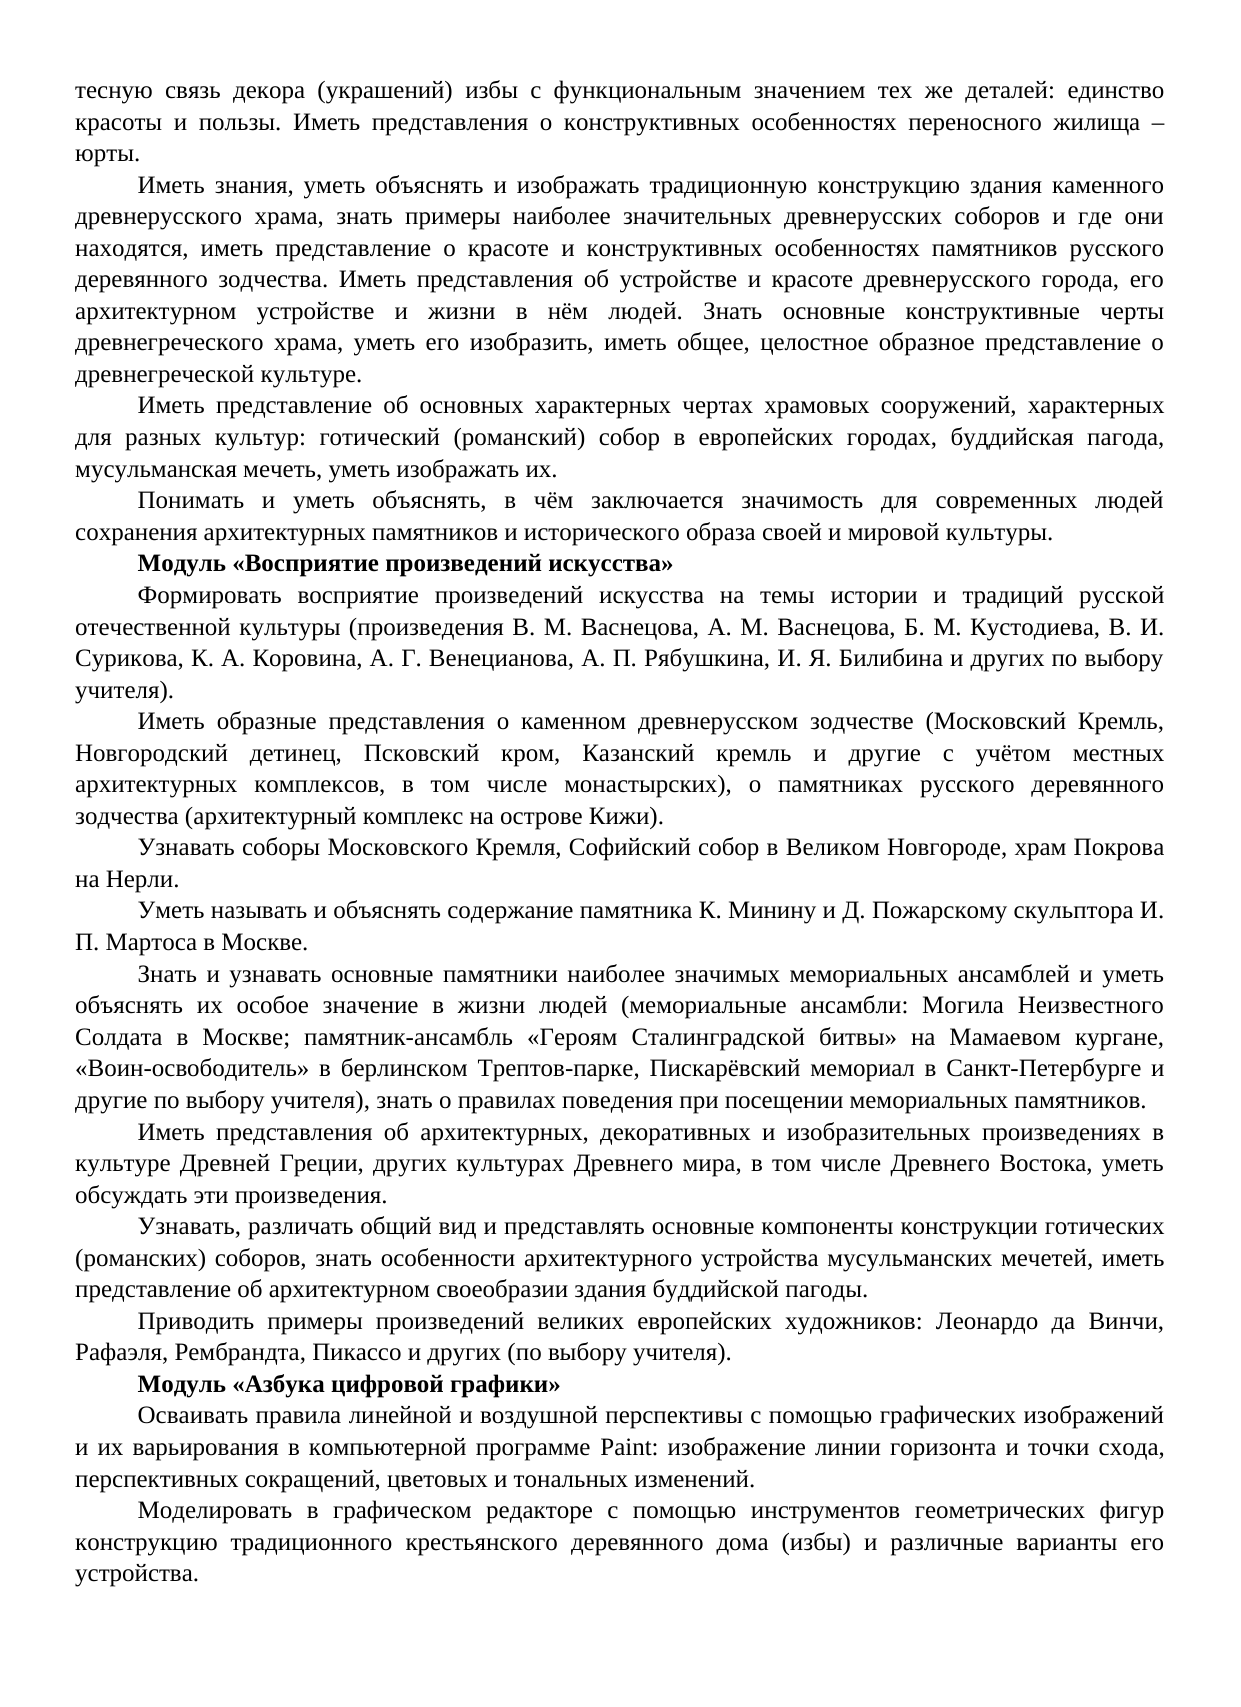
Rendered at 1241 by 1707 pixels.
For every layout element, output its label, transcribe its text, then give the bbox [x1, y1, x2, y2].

text Узнавать соборы Московского Кремля, Софийский собор в Великом Новгороде, храм Покрова на Нерли. [75, 832, 1165, 893]
text Осваивать правила линейной и воздушной перспективы с помощью графических изображений и их варьирования в компьютерной программе Paint: изображение линии горизонта и точки схода, перспективных сокращений, цветовых и тональных изменений. [75, 1401, 1165, 1492]
text Иметь знания, уметь объяснять и изображать традиционную конструкцию здания каменного древнерусского храма, знать примеры наиболее значительных древнерусских соборов и где они находятся, иметь представление о красоте и конструктивных особенностях памятников русского деревянного зодчества. Иметь представления об устройстве и красоте древнерусского города, его архитектурном устройстве и жизни в нём людей. Знать основные конструктивные черты древнегреческого храма, уметь его изобразить, иметь общее, целостное образное представление о древнегреческой культуре. [75, 170, 1165, 388]
text Моделировать в графическом редакторе с помощью инструментов геометрических фигур конструкцию традиционного крестьянского деревянного дома (избы) и различные варианты его устройства. [75, 1495, 1165, 1587]
text Уметь называть и объяснять содержание памятника К. Минину и Д. Пожарскому скульптора И. П. Мартоса в Москве. [75, 896, 1165, 956]
text Формировать восприятие произведений искусства на темы истории и традиций русской отечественной культуры (произведения В. М. Васнецова, А. М. Васнецова, Б. М. Кустодиева, В. И. Сурикова, К. А. Коровина, А. Г. Венецианова, А. П. Рябушкина, И. Я. Билибина и других по выбору учителя). [75, 580, 1165, 703]
text Иметь представление об основных характерных чертах храмовых сооружений, характерных для разных культур: готический (романский) собор в европейских городах, буддийская пагода, мусульманская мечеть, уметь изображать их. [75, 391, 1165, 482]
text Модуль «Восприятие произведений искусства» [75, 548, 1165, 577]
text Иметь представления об архитектурных, декоративных и изобразительных произведениях в культуре Древней Греции, других культурах Древнего мира, в том числе Древнего Востока, уметь обсуждать эти произведения. [75, 1117, 1165, 1208]
text Понимать и уметь объяснять, в чём заключается значимость для современных людей сохранения архитектурных памятников и исторического образа своей и мировой культуры. [75, 485, 1165, 546]
text Иметь образные представления о каменном древнерусском зодчестве (Московский Кремль, Новгородский детинец, Псковский кром, Казанский кремль и другие с учётом местных архитектурных комплексов, в том числе монастырских), о памятниках русского деревянного зодчества (архитектурный комплекс на острове Кижи). [75, 706, 1165, 830]
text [75, 75, 1165, 167]
text Узнавать, различать общий вид и представлять основные компоненты конструкции готических (романских) соборов, знать особенности архитектурного устройства мусульманских мечетей, иметь представление об архитектурном своеобразии здания буддийской пагоды. [75, 1211, 1165, 1303]
text Приводить примеры произведений великих европейских художников: Леонардо да Винчи, Рафаэля, Рембрандта, Пикассо и других (по выбору учителя). [75, 1306, 1165, 1366]
text Знать и узнавать основные памятники наиболее значимых мемориальных ансамблей и уметь объяснять их особое значение в жизни людей (мемориальные ансамбли: Могила Неизвестного Солдата в Москве; памятник-ансамбль «Героям Сталинградской битвы» на Мамаевом кургане, «Воин-освободитель» в берлинском Трептов-парке, Пискарёвский мемориал в Санкт-Петербурге и другие по выбору учителя), знать о правилах поведения при посещении мемориальных памятников. [75, 959, 1165, 1114]
text Модуль «Азбука цифровой графики» [75, 1369, 1165, 1398]
